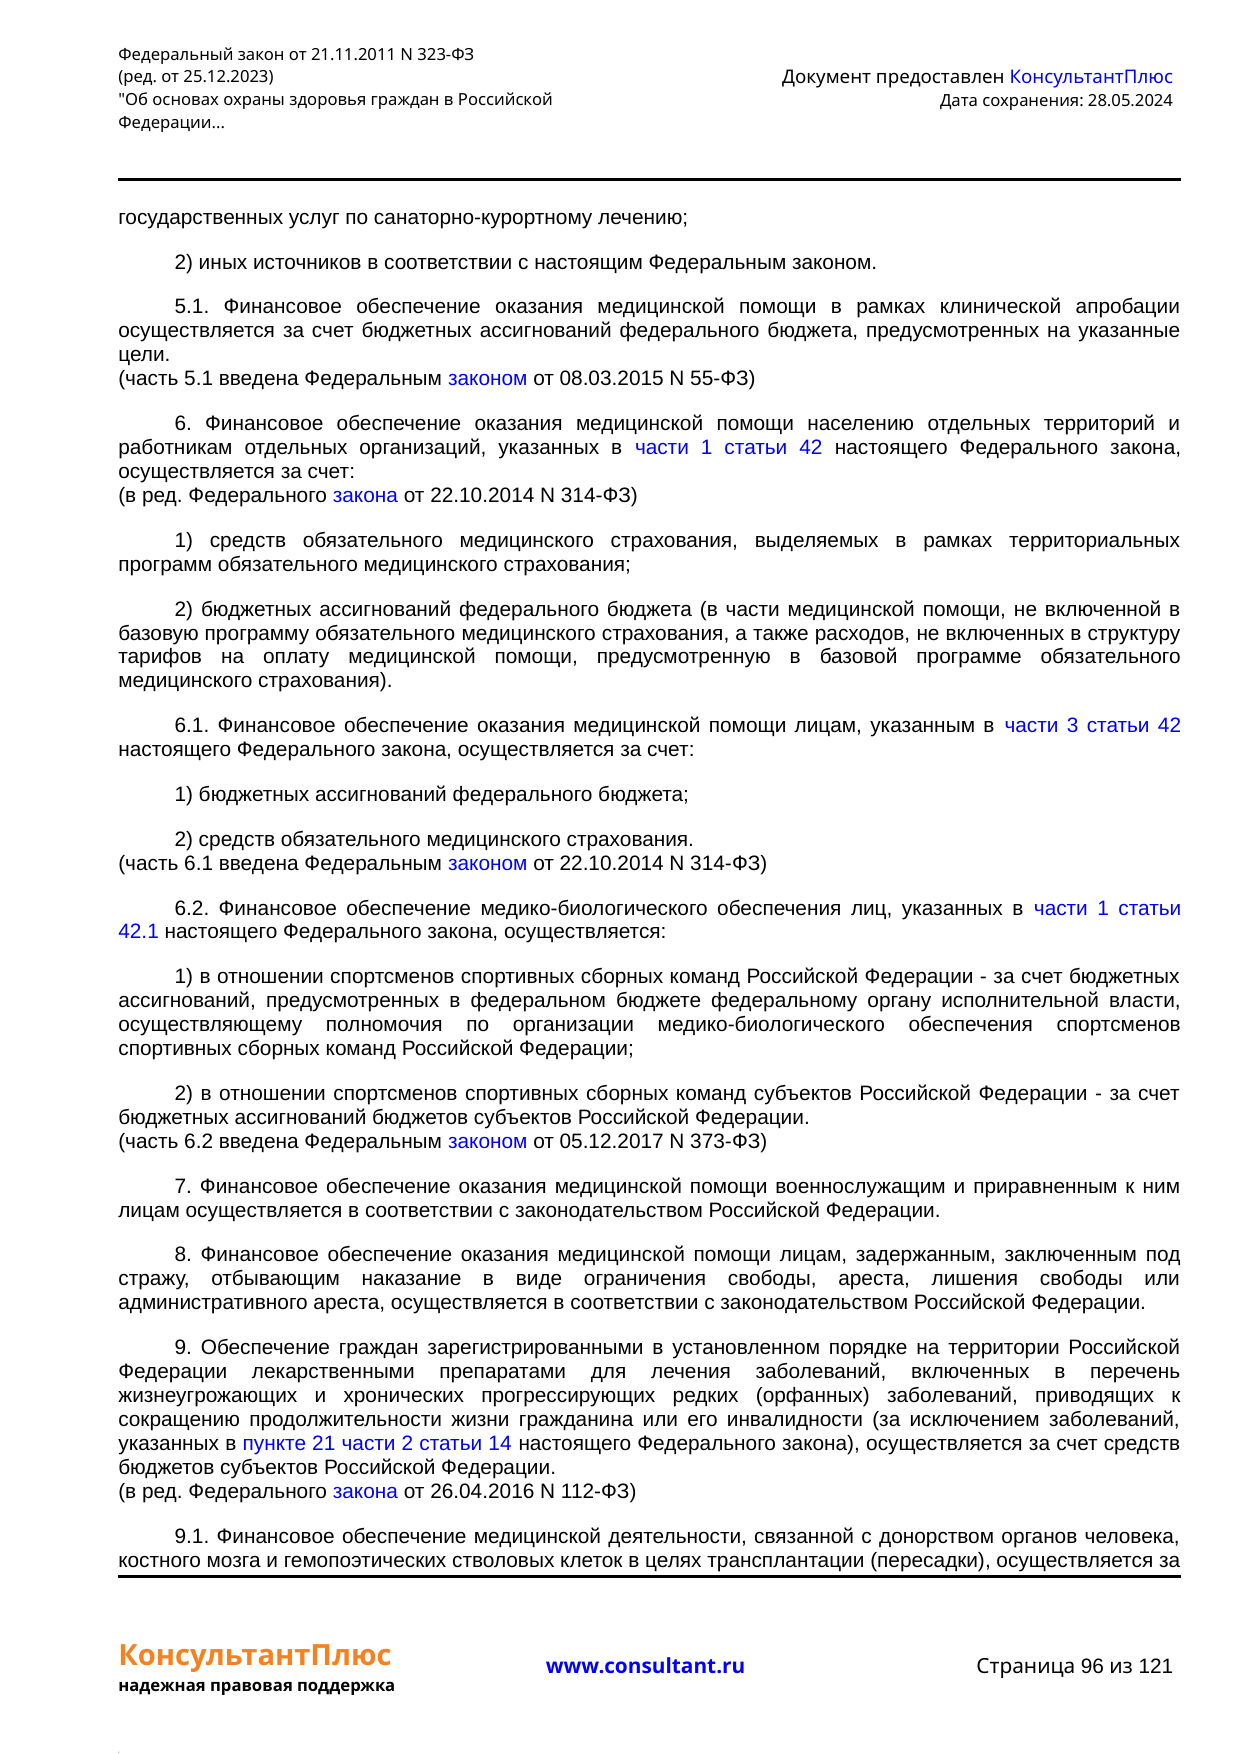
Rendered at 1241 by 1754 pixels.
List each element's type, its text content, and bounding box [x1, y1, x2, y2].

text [118, 1523, 1181, 1571]
text 6.1. Финансовое обеспечение оказания медицинской помощи лицам, указанным в части 3 статьи 42 настоящего Федерального закона, осуществляется за счет: [118, 713, 1181, 761]
text 9. Обеспечение граждан зарегистрированными в установленном порядке на территории Российской Федерации лекарственными препаратами для лечения заболеваний, включенных в перечень жизнеугрожающих и хронических прогрессирующих редких (орфанных) заболеваний, приводящих к сокращению продолжительности жизни гражданина или его инвалидности (за исключением заболеваний, указанных в пункте 21 части 2 статьи 14 настоящего Федерального закона), осуществляется за счет средств бюджетов субъектов Российской Федерации. [118, 1335, 1181, 1479]
text 6.2. Финансовое обеспечение медико-биологического обеспечения лиц, указанных в части 1 статьи 42.1 настоящего Федерального закона, осуществляется: [118, 895, 1181, 943]
text 7. Финансовое обеспечение оказания медицинской помощи военнослужащим и приравненным к ним лицам осуществляется в соответствии с законодательством Российской Федерации. [118, 1173, 1181, 1221]
text 2) в отношении спортсменов спортивных сборных команд субъектов Российской Федерации - за счет бюджетных ассигнований бюджетов субъектов Российской Федерации. [118, 1081, 1181, 1129]
text (часть 6.1 введена Федеральным законом от 22.10.2014 N 314-ФЗ) [118, 851, 1181, 874]
text (в ред. Федерального закона от 22.10.2014 N 314-ФЗ) [118, 483, 1181, 507]
text 1) бюджетных ассигнований федерального бюджета; [118, 782, 1181, 806]
text 6. Финансовое обеспечение оказания медицинской помощи населению отдельных территорий и работникам отдельных организаций, указанных в части 1 статьи 42 настоящего Федерального закона, осуществляется за счет: [118, 411, 1181, 483]
text (в ред. Федерального закона от 26.04.2016 N 112-ФЗ) [118, 1479, 1181, 1503]
text (часть 6.2 введена Федеральным законом от 05.12.2017 N 373-ФЗ) [118, 1129, 1181, 1153]
text 1) средств обязательного медицинского страхования, выделяемых в рамках территориальных программ обязательного медицинского страхования; [118, 528, 1181, 576]
text 2) иных источников в соответствии с настоящим Федеральным законом. [118, 249, 1181, 273]
text 8. Финансовое обеспечение оказания медицинской помощи лицам, задержанным, заключенным под стражу, отбывающим наказание в виде ограничения свободы, ареста, лишения свободы или административного ареста, осуществляется в соответствии с законодательством Российской Федерации. [118, 1242, 1181, 1314]
text 1) в отношении спортсменов спортивных сборных команд Российской Федерации - за счет бюджетных ассигнований, предусмотренных в федеральном бюджете федеральному органу исполнительной власти, осуществляющему полномочия по организации медико-биологического обеспечения спортсменов спортивных сборных команд Российской Федерации; [118, 964, 1181, 1060]
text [118, 205, 1181, 229]
text 5.1. Финансовое обеспечение оказания медицинской помощи в рамках клинической апробации осуществляется за счет бюджетных ассигнований федерального бюджета, предусмотренных на указанные цели. [118, 294, 1181, 366]
text 2) средств обязательного медицинского страхования. [118, 827, 1181, 851]
text 2) бюджетных ассигнований федерального бюджета (в части медицинской помощи, не включенной в базовую программу обязательного медицинского страхования, а также расходов, не включенных в структуру тарифов на оплату медицинской помощи, предусмотренную в базовой программе обязательного медицинского страхования). [118, 596, 1181, 692]
text (часть 5.1 введена Федеральным законом от 08.03.2015 N 55-ФЗ) [118, 366, 1181, 390]
